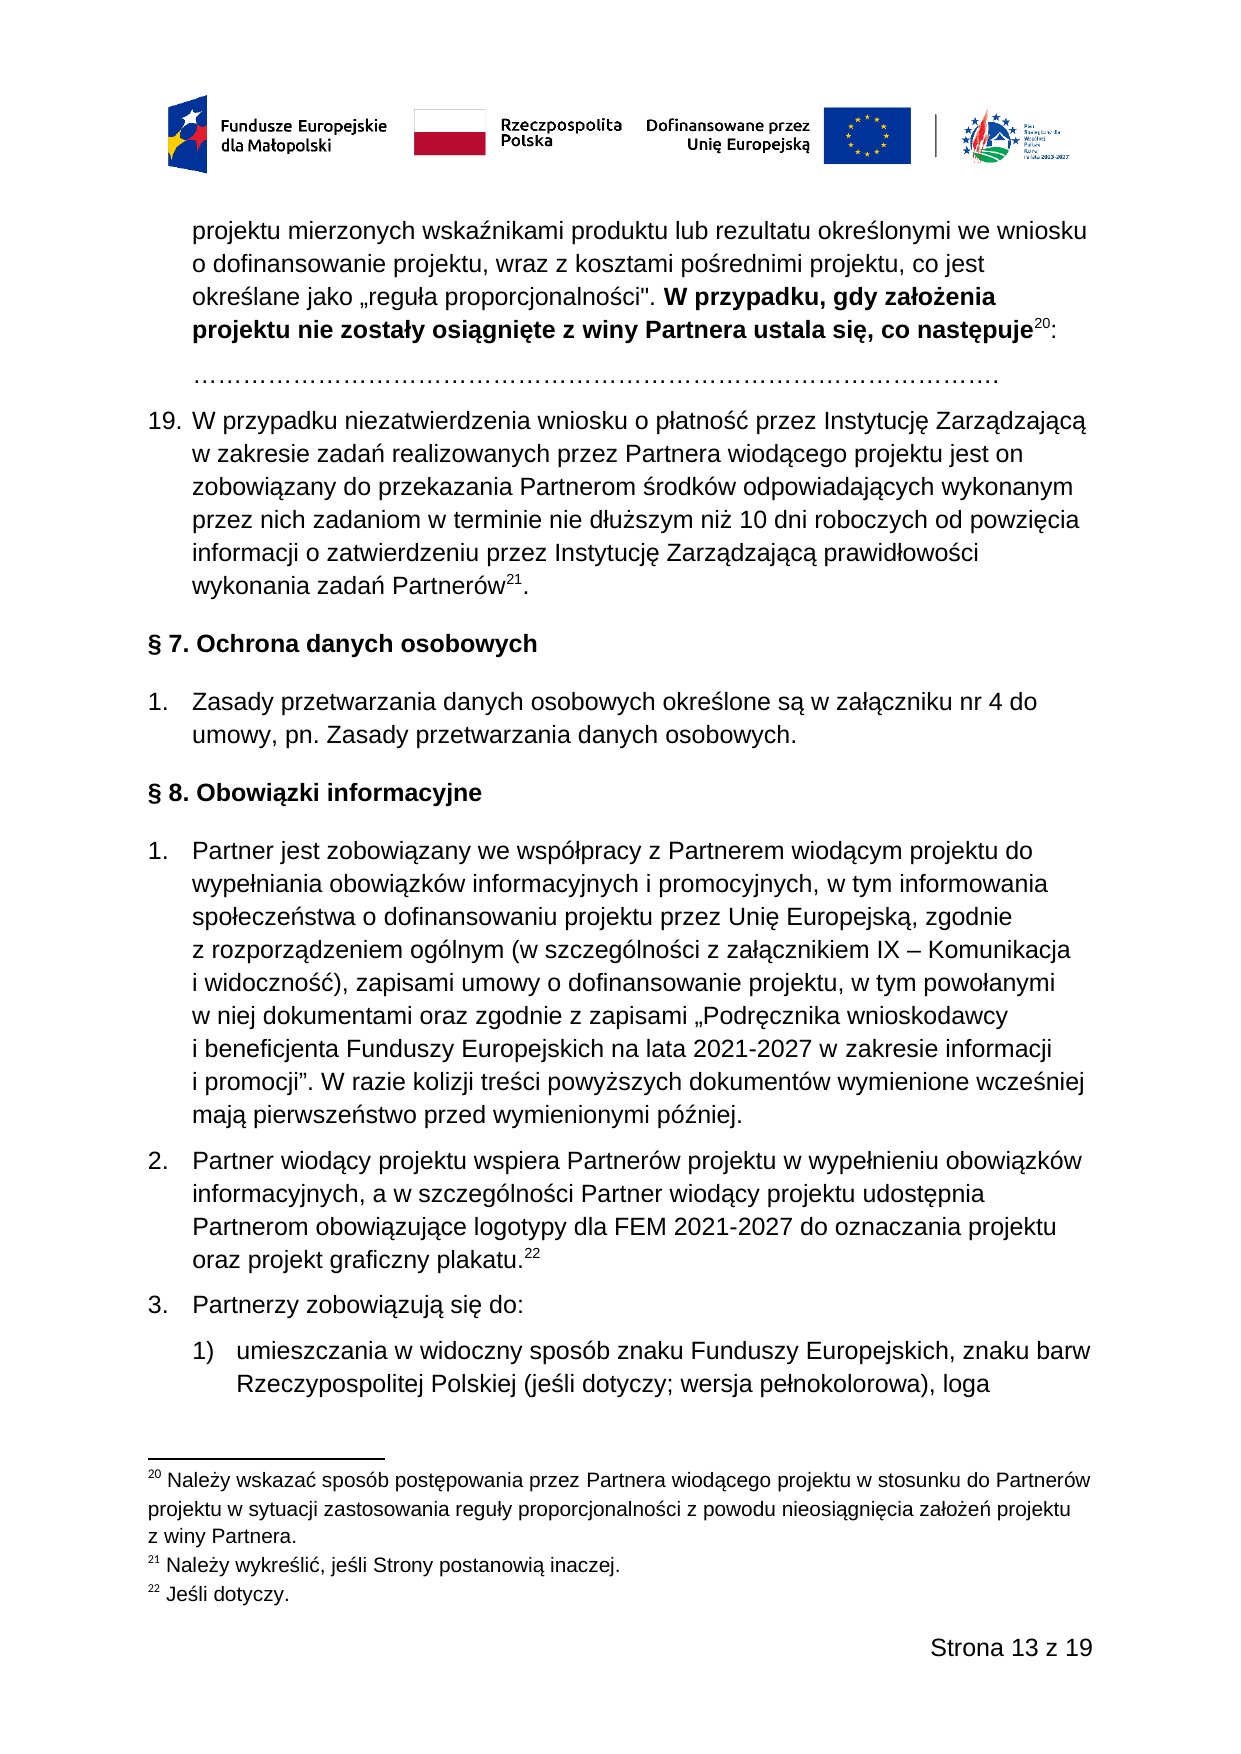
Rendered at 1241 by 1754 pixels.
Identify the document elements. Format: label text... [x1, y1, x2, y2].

subtitle § 8. Obowiązki informacyjne [148, 778, 1093, 807]
list Partner wiodący projektu wspiera Partnerów projektu w wypełnieniu obowiązków informacyjnych, a w szczególności Partner wiodący projektu udostępnia Partnerom obowiązujące logotypy dla FEM 2021-2027 do oznaczania projektu oraz projekt graficzny plakatu. [148, 1146, 1093, 1274]
subtitle § 7. Ochrona danych osobowych [148, 629, 1093, 658]
picture [147, 73, 1093, 197]
list Partnerzy zobowiązują się do: [148, 1290, 1093, 1319]
list W przypadku niezatwierdzenia wniosku o płatność przez Instytucję Zarządzającą w zakresie zadań realizowanych przez Partnera wiodącego projektu jest on zobowiązany do przekazania Partnerom środków odpowiadających wykonanym przez nich zadaniom w terminie nie dłuższym niż 10 dni roboczych od powzięcia informacji o zatwierdzeniu przez Instytucję Zarządzającą prawidłowości wykonania zadań Partnerów. [148, 406, 1093, 600]
text ……………………………………………………………………………………. [192, 360, 1093, 389]
list Partner jest zobowiązany we współpracy z Partnerem wiodącym projektu do wypełniania obowiązków informacyjnych i promocyjnych, w tym informowania społeczeństwa o dofinansowaniu projektu przez Unię Europejską, zgodnie z rozporządzeniem ogólnym (w szczególności z załącznikiem IX – Komunikacja i widoczność), zapisami umowy o dofinansowanie projektu, w tym powołanymi w niej dokumentami oraz zgodnie z zapisami „Podręcznika wnioskodawcy i beneficjenta Funduszy Europejskich na lata 2021-2027 w zakresie informacji i promocji”. W razie kolizji treści powyższych dokumentów wymienione wcześniej mają pierwszeństwo przed wymienionymi później. [148, 836, 1093, 1129]
list Zasady przetwarzania danych osobowych określone są w załączniku nr 4 do umowy, pn. Zasady przetwarzania danych osobowych. [148, 687, 1093, 749]
